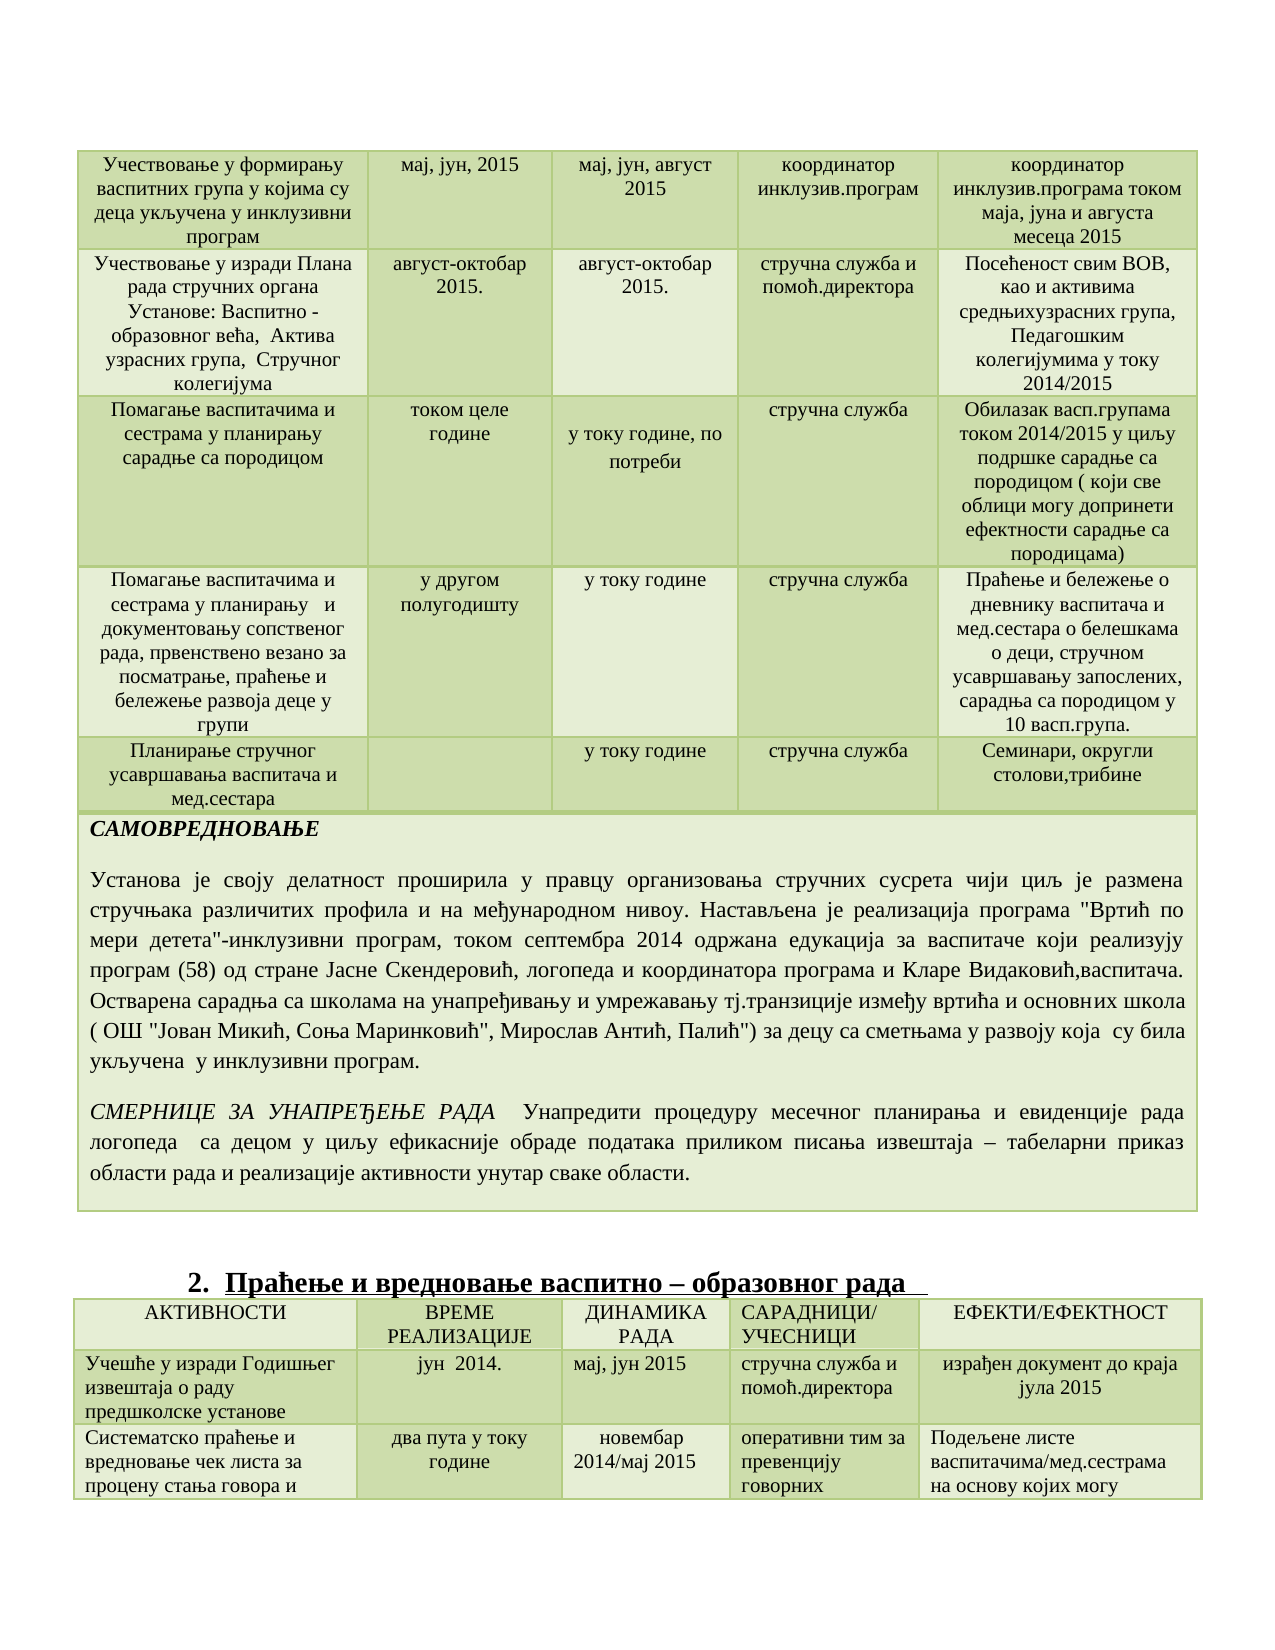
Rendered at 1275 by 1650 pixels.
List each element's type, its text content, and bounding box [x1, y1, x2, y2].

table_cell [358, 1425, 561, 1498]
table_cell [369, 738, 551, 810]
table_cell у току године [553, 738, 737, 810]
table_cell у другом полугодишту [369, 568, 551, 736]
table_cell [75, 1425, 356, 1498]
table_cell координатор инклузив.програма током маја, јуна и августа месеца 2015 [939, 152, 1196, 248]
table_cell израђен документ до краја јула 2015 [920, 1351, 1200, 1423]
table_cell мај, јун, август 2015 [553, 152, 737, 248]
table_cell координатор инклузив.програм [739, 152, 937, 248]
table_cell мај, јун, 2015 [369, 152, 551, 248]
table_header ДИНАМИКА РАДА [563, 1300, 729, 1348]
table_header АКТИВНОСТИ [75, 1300, 356, 1348]
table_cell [920, 1425, 1200, 1498]
table_cell Посећеност свим ВОВ, као и активима средњихузрасних група, Педагошким колегијумима у току 2014/2015 [939, 250, 1196, 395]
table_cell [563, 1425, 729, 1498]
table_cell јун 2014. [358, 1351, 561, 1423]
list Праћење и вредновање васпитно – образовног рада [187, 1265, 1125, 1298]
table_cell стручна служба [739, 568, 937, 736]
table_cell август-октобар 2015. [553, 250, 737, 395]
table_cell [731, 1425, 918, 1498]
table_cell мај, јун 2015 [563, 1351, 729, 1423]
table_cell Планирање стручног усавршавања васпитача и мед.сестара [79, 738, 367, 810]
table_header САРАДНИЦИ/ УЧЕСНИЦИ [731, 1300, 918, 1348]
table_cell стручна служба и помоћ.директора [731, 1351, 918, 1423]
table_cell САМОВРЕДНОВАЊЕ Установа је своју делатност проширила у правцу организовања стручних сусрета чији циљ је размена стручњака различитих профила и на међународном нивоу. Настављена је реализација програма "Вртић по мери детета"-инклузивни програм, током септембра 2014 одржана едукација за васпитаче који реализују програм (58) од стране Јасне Скендеровић, логопеда и координатора програма и Кларе Видаковић,васпитача. Остварена сарадња са школама на унапређивању и умрежавању тј.транзиције између вртића и основних школа ( ОШ "Јован Микић, Соња Маринковић", Мирослав Антић, Палић") за децу са сметњама у развоју која су била укључена у инклузивни програм. СМЕРНИЦЕ ЗА УНАПРЕЂЕЊЕ РАДА Унапредити процедуру месечног планирања и евиденције рада логопеда са децом у циљу ефикасније обраде података приликом писања извештаја – табеларни приказ области рада и реализације активности унутар сваке области. [79, 815, 1196, 1209]
table_cell у току године, по потреби [553, 397, 737, 565]
table_cell Учествовање у формирању васпитних група у којима су деца укључена у инклузивни програм [79, 152, 367, 248]
table_cell током целе године [369, 397, 551, 565]
table_cell Помагање васпитачима и сестрама у планирању и документовању сопственог рада, првенствено везано за посматрање, праћење и бележење развоја деце у групи [79, 568, 367, 736]
table_cell август-октобар 2015. [369, 250, 551, 395]
table_cell Семинари, округли столови,трибине [939, 738, 1196, 810]
table_header ЕФЕКТИ/ЕФЕКТНОСТ [920, 1300, 1200, 1348]
table_cell стручна служба [739, 397, 937, 565]
table_cell Обилазак васп.групама током 2014/2015 у циљу подршке сарадње са породицом ( који све облици могу допринети ефектности сарадње са породицама) [939, 397, 1196, 565]
table_cell у току године [553, 568, 737, 736]
table_cell Учествовање у изради Плана рада стручних органа Установе: Васпитно - образовног већа, Актива узрасних група, Стручног колегијума [79, 250, 367, 395]
table_cell Помагање васпитачима и сестрама у планирању сарадње са породицом [79, 397, 367, 565]
table_cell стручна служба [739, 738, 937, 810]
table_cell Учешће у изради Годишњег извештаја о раду предшколске установе [75, 1351, 356, 1423]
table_cell стручна служба и помоћ.директора [739, 250, 937, 395]
table_cell Праћење и бележење о дневнику васпитача и мед.сестара о белешкама о деци, стручном усавршавању запослених, сарадња са породицом у 10 васп.група. [939, 568, 1196, 736]
table_header ВРЕМЕ РЕАЛИЗАЦИЈЕ [358, 1300, 561, 1348]
